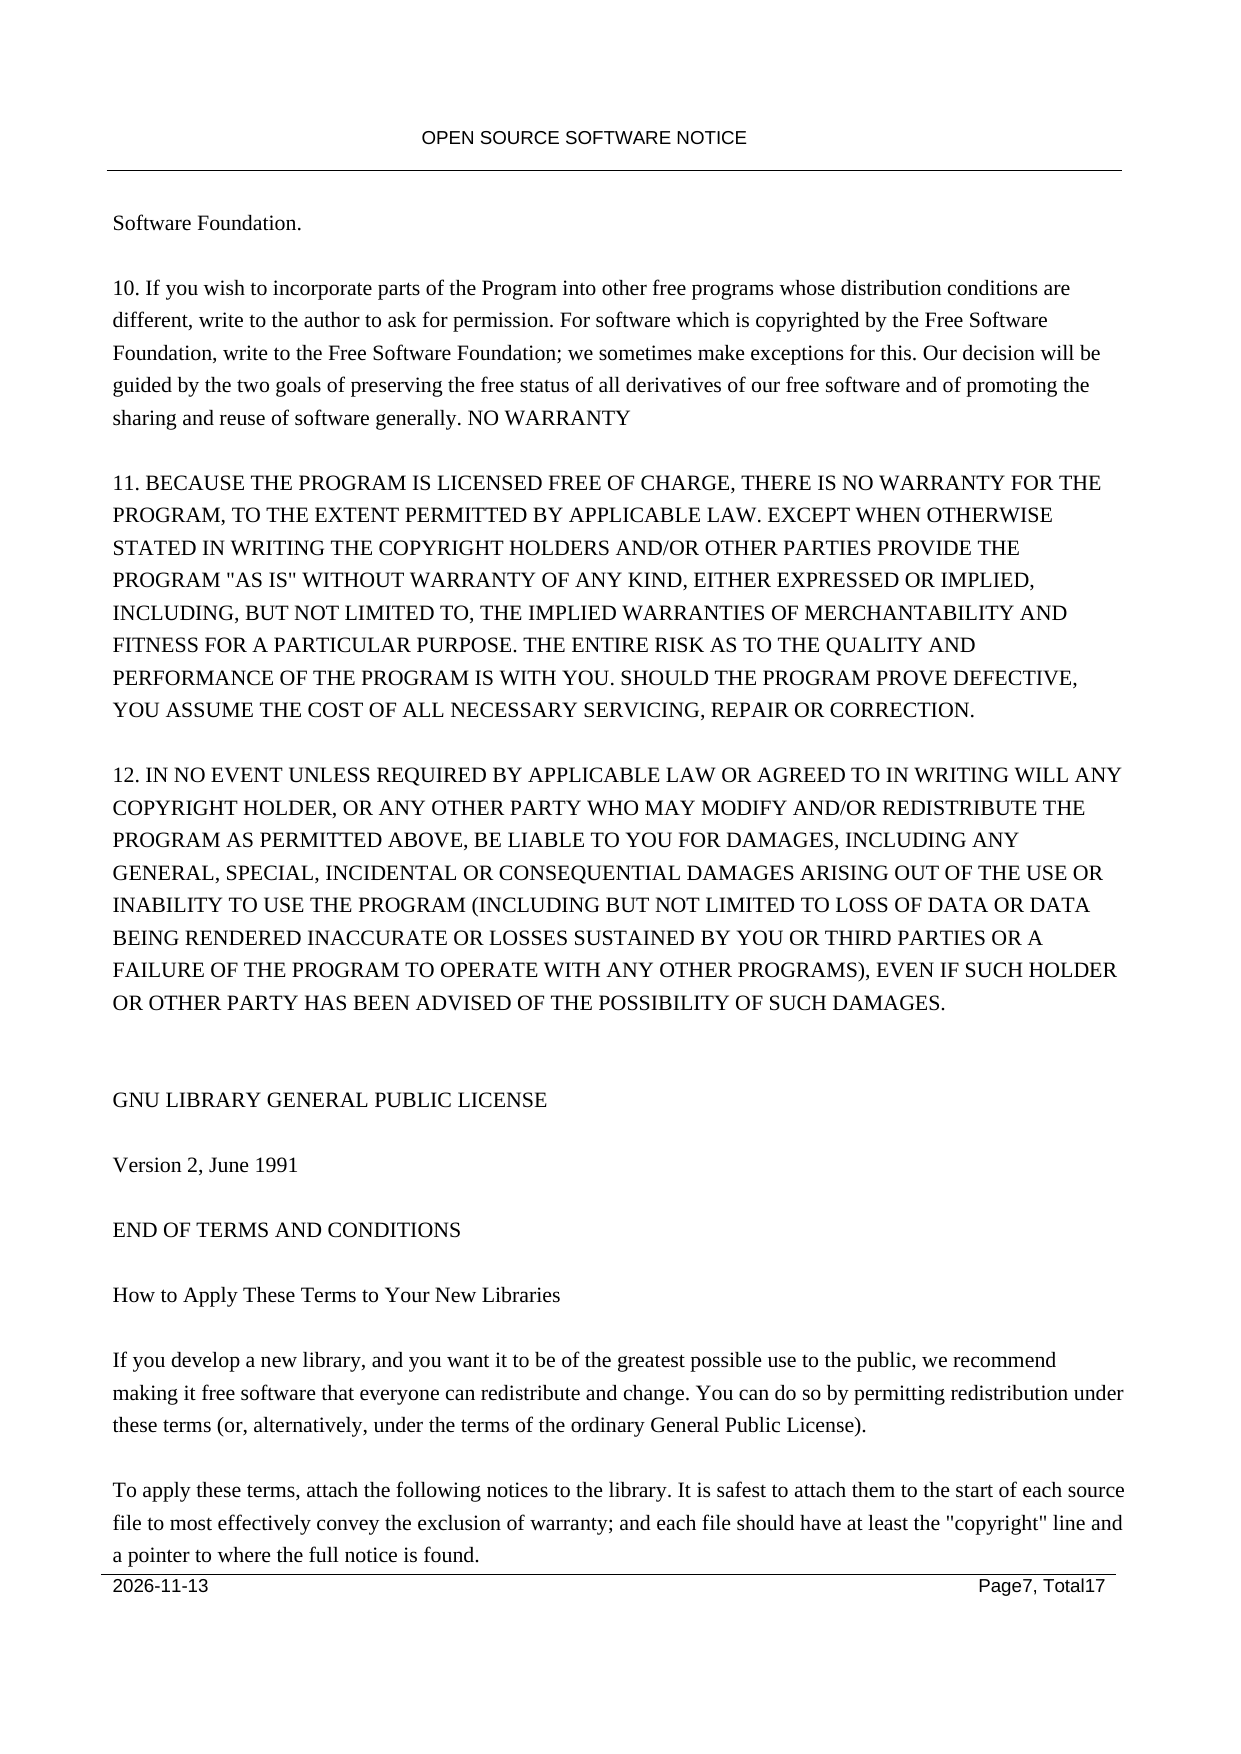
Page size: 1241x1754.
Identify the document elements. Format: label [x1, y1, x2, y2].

text [112, 206, 1128, 1571]
